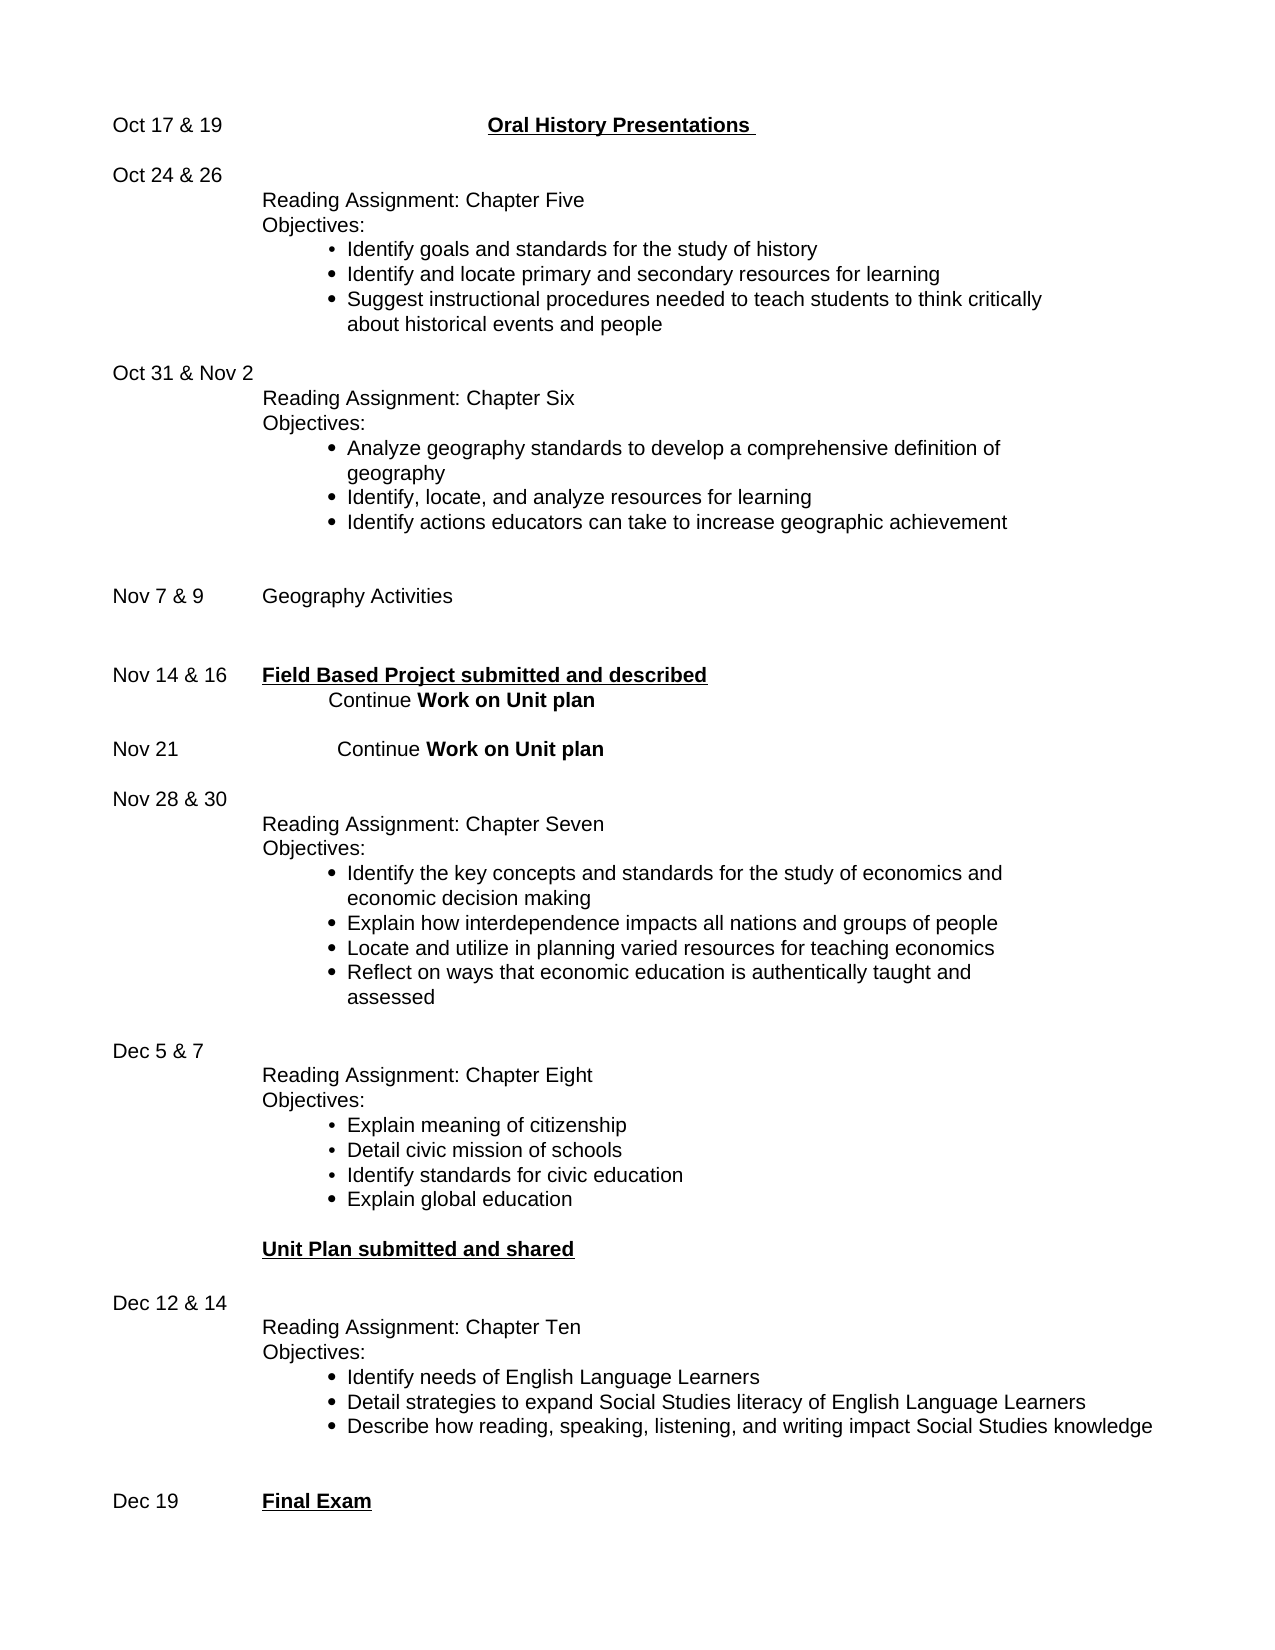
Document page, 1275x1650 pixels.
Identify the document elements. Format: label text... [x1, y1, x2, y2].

text Reading Assignment: Chapter Ten [112, 1315, 1162, 1340]
text Reading Assignment: Chapter Five [112, 187, 1162, 212]
list Identify needs of English Language Learners [328, 1364, 1162, 1389]
list Identify and locate primary and secondary resources for learning [328, 262, 1162, 287]
text Reading Assignment: Chapter Six [187, 386, 1162, 411]
list Detail strategies to expand Social Studies literacy of English Language Learners [328, 1389, 1162, 1414]
list Describe how reading, speaking, listening, and writing impact Social Studies knowledge [328, 1414, 1162, 1439]
list Explain how interdependence impacts all nations and groups of people [328, 910, 1162, 935]
text • Identify standards for civic education [328, 1162, 1162, 1187]
list Suggest instructional procedures needed to teach students to think critically about historical events and people [328, 287, 1162, 361]
text Objectives: [187, 1340, 1162, 1364]
text Objectives: [187, 411, 1162, 435]
text Reading Assignment: Chapter Seven [112, 811, 1162, 836]
text Nov 28 & 30 [112, 786, 1162, 811]
list Explain global education [328, 1187, 1162, 1212]
text Oct 31 & Nov 2 [112, 361, 1162, 386]
text Oct 24 & 26 [112, 163, 1162, 187]
text • Detail civic mission of schools [328, 1137, 1162, 1162]
text Objectives: [112, 836, 1162, 861]
text Reading Assignment: Chapter Eight [112, 1063, 1162, 1088]
list Locate and utilize in planning varied resources for teaching economics [328, 935, 1162, 960]
text • Identify goals and standards for the study of history [328, 237, 1162, 262]
list Identify the key concepts and standards for the study of economics and economic decision making [328, 861, 1162, 910]
text Unit Plan submitted and shared [112, 1237, 1162, 1261]
text Continue Work on Unit plan [253, 687, 1162, 712]
list Analyze geography standards to develop a comprehensive definition of geography [328, 435, 1162, 485]
text Nov 7 & 9 Geography Activities [112, 584, 1162, 609]
text Dec 12 & 14 [112, 1290, 1162, 1315]
text Oct 17 & 19 Oral History Presentations [112, 112, 1162, 138]
text Nov 14 & 16 Field Based Project submitted and described [112, 662, 1162, 687]
text Dec 19 Final Exam [112, 1488, 1162, 1513]
text • Explain meaning of citizenship [328, 1113, 1162, 1137]
text Objectives: [112, 1088, 1162, 1113]
list Identify, locate, and analyze resources for learning [328, 485, 1162, 510]
text Nov 21 Continue Work on Unit plan [112, 737, 1162, 762]
text Objectives: [112, 212, 1162, 237]
text Dec 5 & 7 [112, 1038, 1162, 1063]
list Reflect on ways that economic education is authentically taught and assessed [328, 960, 1162, 1009]
list Identify actions educators can take to increase geographic achievement [328, 510, 1162, 534]
